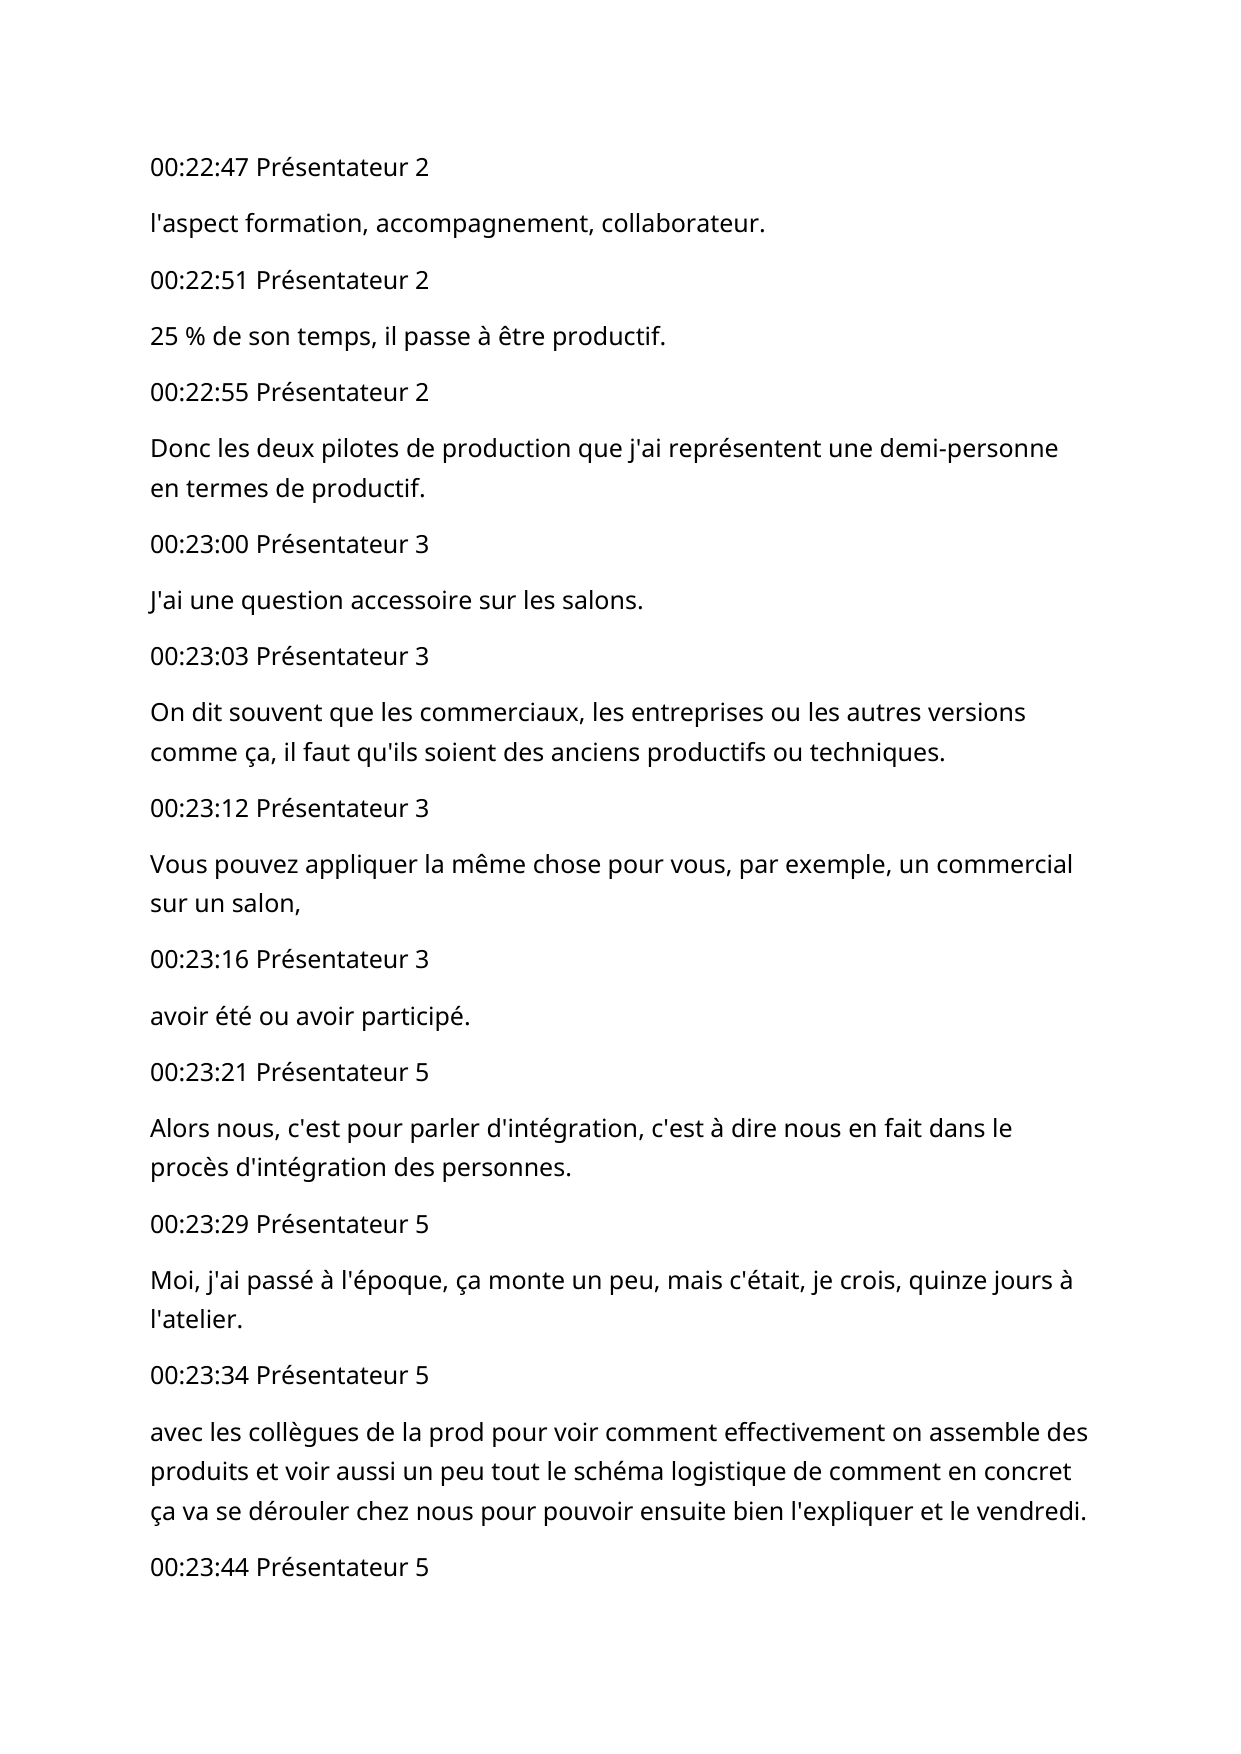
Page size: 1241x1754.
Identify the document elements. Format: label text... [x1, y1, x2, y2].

text 00:23:00 Présentateur 3 [150, 526, 1090, 560]
text 00:23:03 Présentateur 3 [150, 639, 1090, 673]
text l'aspect formation, accompagnement, collaborateur. [150, 206, 1090, 240]
text J'ai une question accessoire sur les salons. [150, 582, 1090, 617]
text 00:22:47 Présentateur 2 [150, 150, 1090, 184]
text 00:23:16 Présentateur 3 [150, 942, 1090, 976]
text 00:23:12 Présentateur 3 [150, 790, 1090, 824]
text 00:22:51 Présentateur 2 [150, 262, 1090, 296]
text 00:23:34 Présentateur 5 [150, 1358, 1090, 1392]
text 00:23:21 Présentateur 5 [150, 1054, 1090, 1088]
text Alors nous, c'est pour parler d'intégration, c'est à dire nous en fait dans le procès d'intégration des personnes. [150, 1111, 1090, 1184]
text 00:22:55 Présentateur 2 [150, 374, 1090, 409]
text 00:23:44 Présentateur 5 [150, 1549, 1090, 1583]
text avoir été ou avoir participé. [150, 998, 1090, 1032]
text 25 % de son temps, il passe à être productif. [150, 318, 1090, 352]
text Moi, j'ai passé à l'époque, ça monte un peu, mais c'était, je crois, quinze jours à l'atelier. [150, 1262, 1090, 1336]
text Donc les deux pilotes de production que j'ai représentent une demi-personne en termes de productif. [150, 431, 1090, 504]
text 00:23:29 Présentateur 5 [150, 1206, 1090, 1240]
text Vous pouvez appliquer la même chose pour vous, par exemple, un commercial sur un salon, [150, 847, 1090, 920]
text On dit souvent que les commerciaux, les entreprises ou les autres versions comme ça, il faut qu'ils soient des anciens productifs ou techniques. [150, 695, 1090, 768]
text avec les collègues de la prod pour voir comment effectivement on assemble des produits et voir aussi un peu tout le schéma logistique de comment en concret ça va se dérouler chez nous pour pouvoir ensuite bien l'expliquer et le vendredi. [150, 1414, 1090, 1527]
